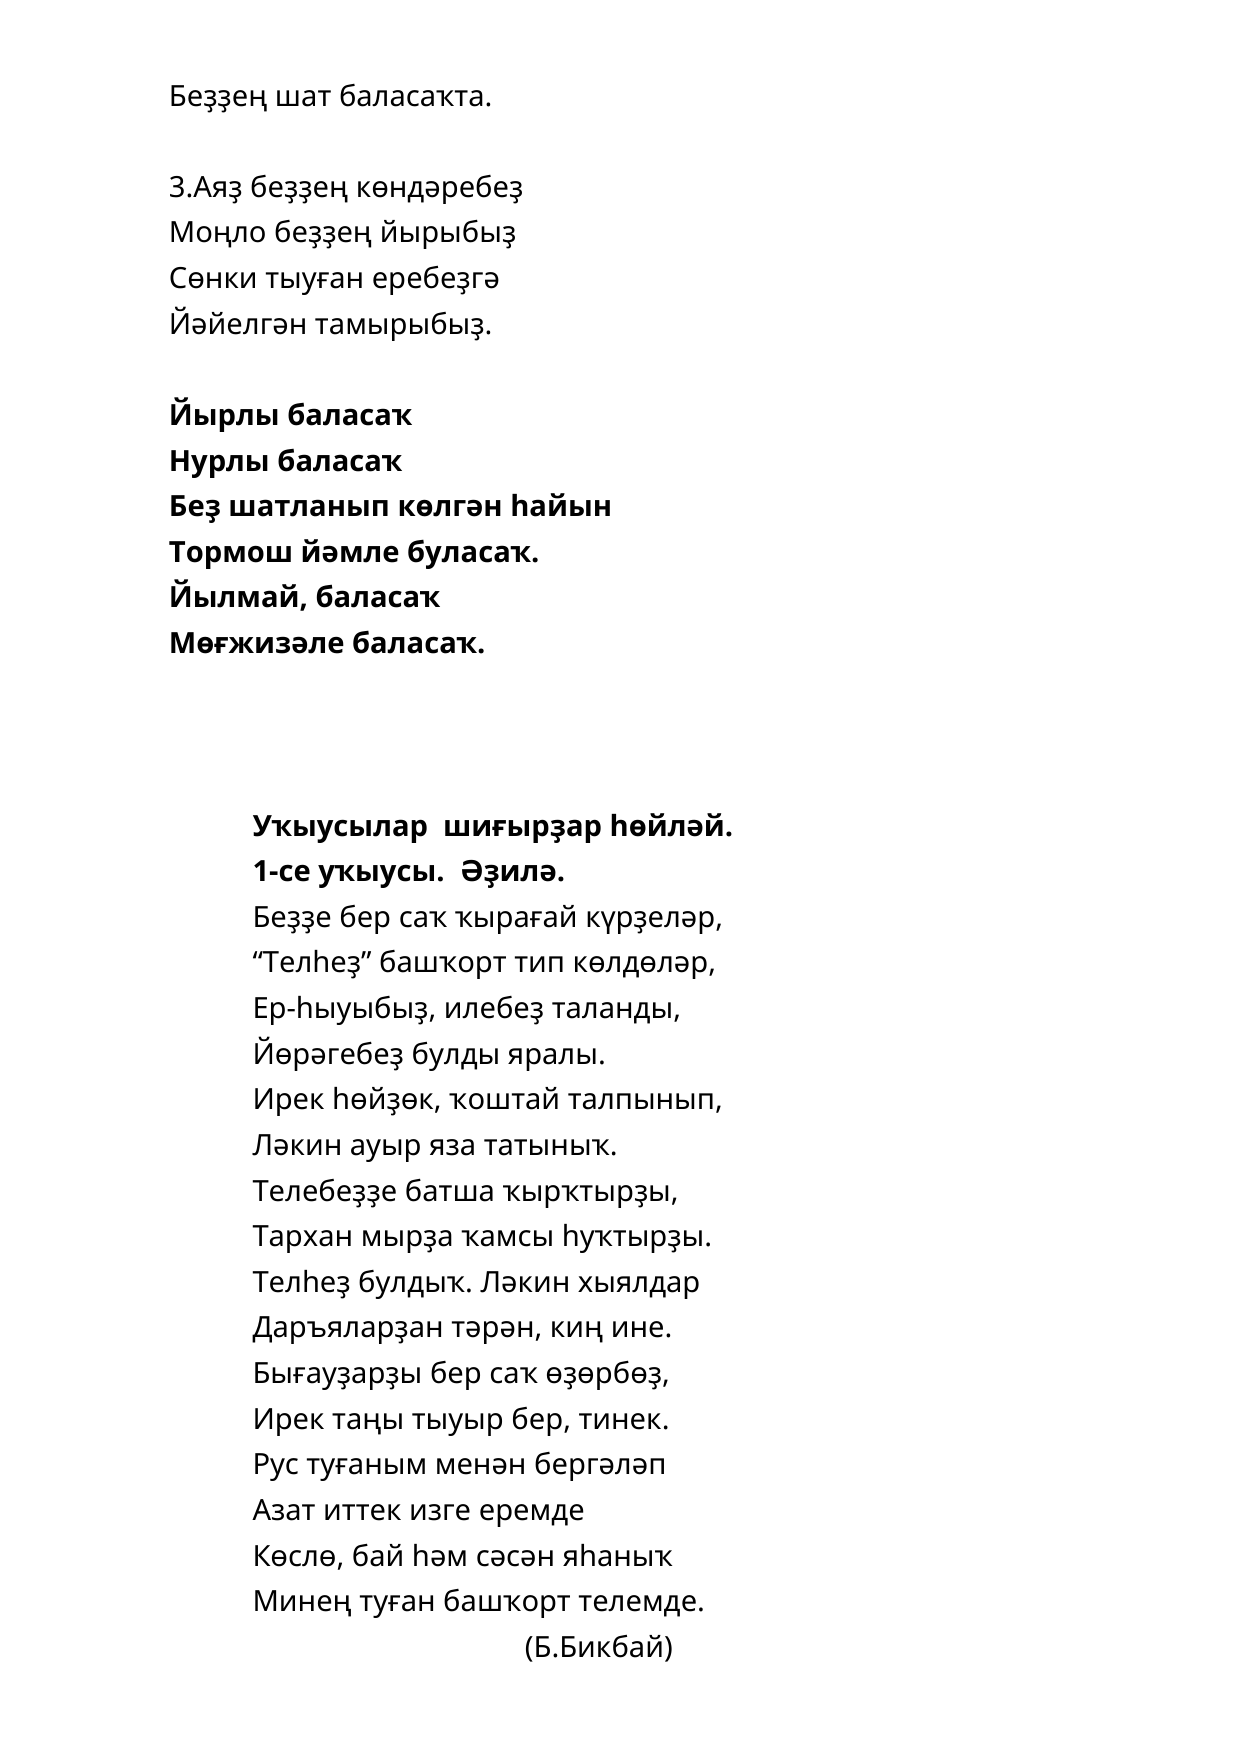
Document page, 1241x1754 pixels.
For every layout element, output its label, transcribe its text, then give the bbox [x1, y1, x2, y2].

text Тормош йәмле буласаҡ. [75, 531, 1152, 571]
text Телһеҙ булдыҡ. Ләкин хыялдар [75, 1261, 1152, 1301]
text Йөрәгебеҙ булды яралы. [75, 1033, 1152, 1073]
text Рус туғаным менән бергәләп [75, 1444, 1152, 1483]
text Азат иттек изге еремде [75, 1489, 1152, 1529]
text Йылмай, баласаҡ [75, 577, 1152, 616]
text (Б.Бикбай) [75, 1626, 1152, 1666]
text 3.Аяҙ беҙҙең көндәребеҙ [75, 166, 1152, 206]
text Йәйелгән тамырыбыҙ. [75, 303, 1152, 343]
text Ирек таңы тыуыр бер, тинек. [75, 1398, 1152, 1438]
text Беҙҙе бер саҡ ҡырағай күрҙеләр, [75, 896, 1152, 936]
text Бығауҙарҙы бер саҡ өҙөрбөҙ, [75, 1352, 1152, 1392]
text Даръяларҙан тәрән, киң ине. [75, 1307, 1152, 1346]
text Беҙ шатланып көлгән һайын [75, 486, 1152, 525]
text 1-се уҡыусы. Әҙилә. [75, 851, 1152, 890]
text Минең туған башҡорт телемде. [75, 1581, 1152, 1620]
text Телебеҙҙе батша ҡырҡтырҙы, [75, 1170, 1152, 1209]
text Ирек һөйҙөк, ҡоштай талпынып, [75, 1079, 1152, 1118]
text Моңло беҙҙең йырыбыҙ [75, 212, 1152, 251]
text “Телһеҙ” башҡорт тип көлдөләр, [75, 942, 1152, 981]
text Беҙҙең шат баласаҡта. [75, 75, 1152, 114]
text Уҡыусылар шиғырҙар һөйләй. [75, 805, 1152, 844]
text Көслө, бай һәм сәсән яһаныҡ [75, 1535, 1152, 1574]
text Ләкин ауыр яза татыныҡ. [75, 1124, 1152, 1164]
text Тархан мырҙа ҡамсы һуҡтырҙы. [75, 1216, 1152, 1255]
text Мөғжизәле баласаҡ. [75, 622, 1152, 662]
text Ер-һыуыбыҙ, илебеҙ таланды, [75, 987, 1152, 1027]
text Йырлы баласаҡ [75, 394, 1152, 434]
text Сөнки тыуған еребеҙгә [75, 257, 1152, 297]
text Нурлы баласаҡ [75, 440, 1152, 479]
